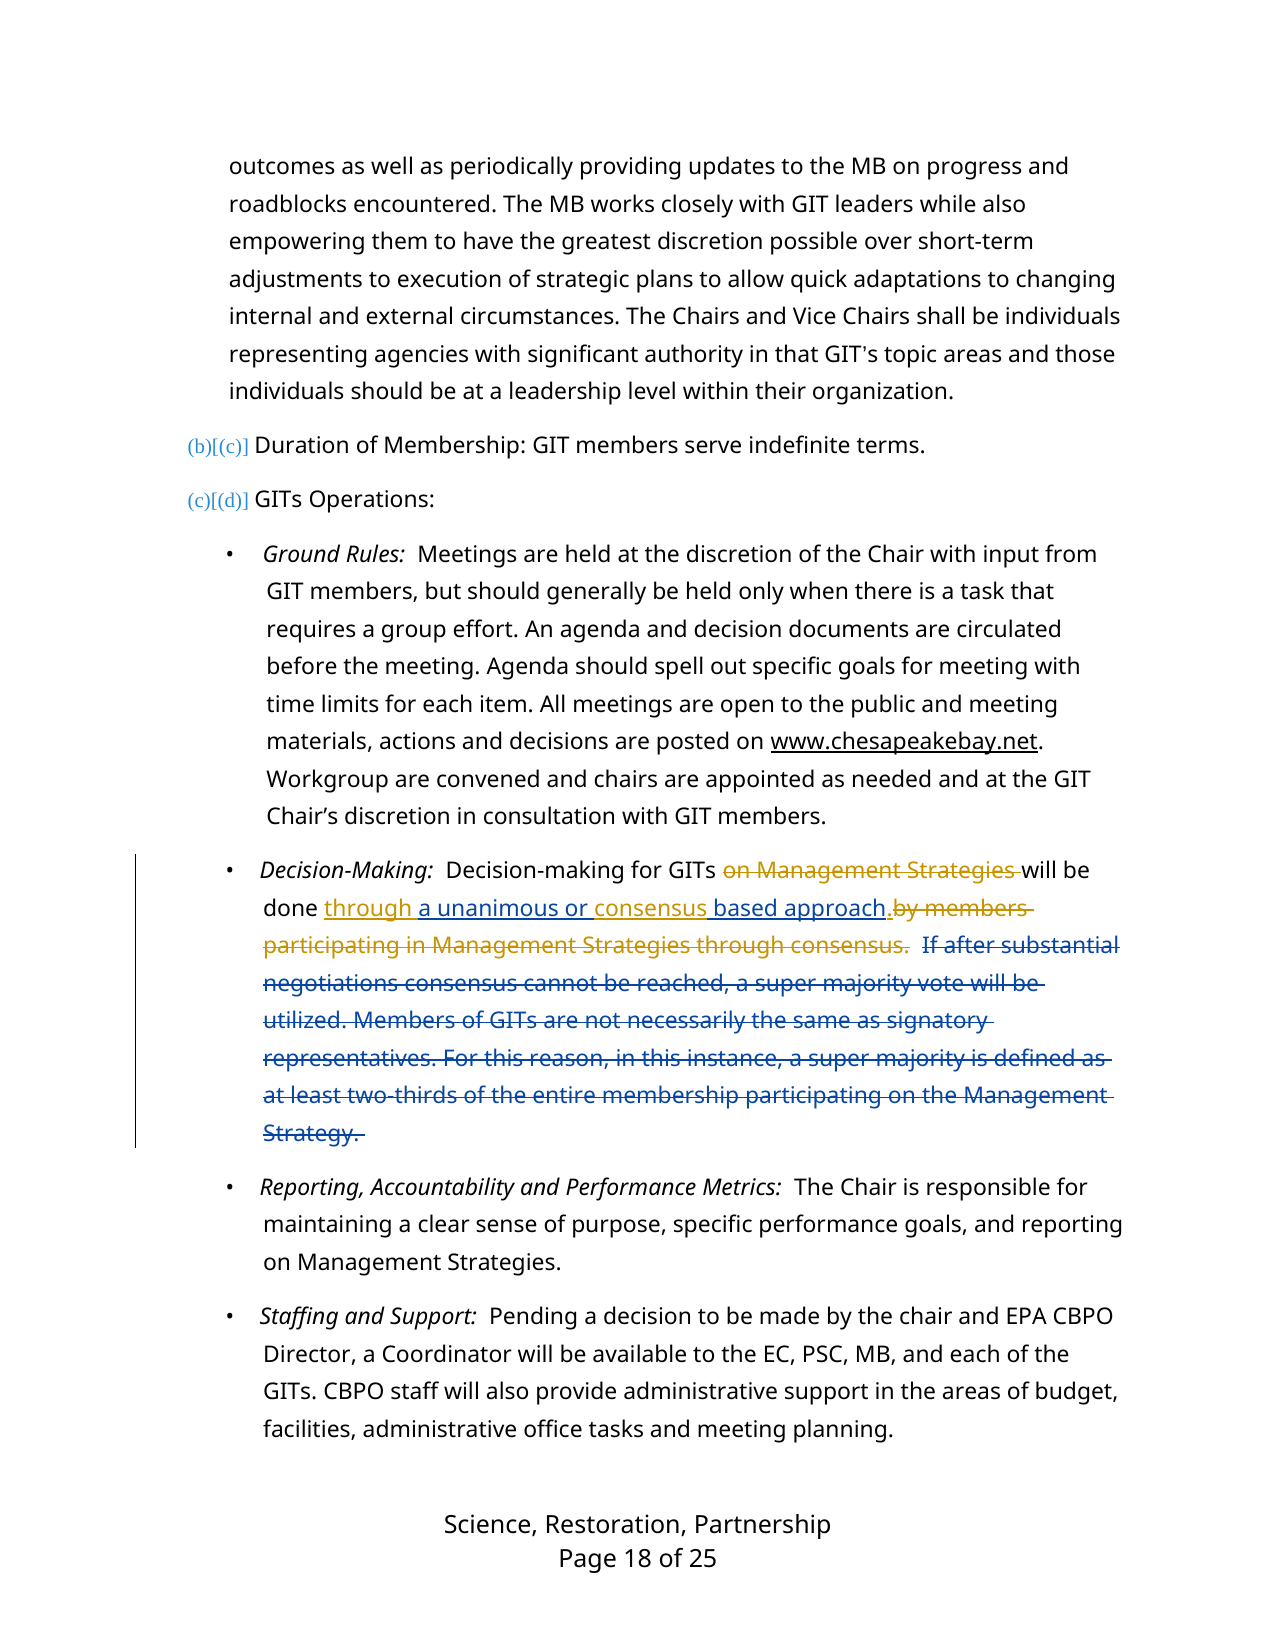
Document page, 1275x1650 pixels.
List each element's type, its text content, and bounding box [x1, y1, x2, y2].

list Staffing and Support: Pending a decision to be made by the chair and EPA CBPO Director, a Coordinator will be available to the EC, PSC, MB, and each of the GITs. CBPO staff will also provide administrative support in the areas of budget, facilities, administrative office tasks and meeting planning. [225, 1300, 1125, 1444]
list Ground Rules: Meetings are held at the discretion of the Chair with input from GIT members, but should generally be held only when there is a task that requires a group effort. An agenda and decision documents are circulated before the meeting. Agenda should spell out specific goals for meeting with time limits for each item. All meetings are open to the public and meeting materials, actions and decisions are posted on www.chesapeakebay.net. Workgroup are convened and chairs are appointed as needed and at the GIT Chair’s discretion in consultation with GIT members. [225, 537, 1125, 831]
list Duration of Membership: GIT members serve indefinite terms. [187, 429, 1125, 460]
list GITs Operations: [187, 483, 1125, 514]
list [187, 150, 1125, 406]
list Decision-Making: Decision-making for GITs will be done [225, 854, 1125, 1148]
list Reporting, Accountability and Performance Metrics: The Chair is responsible for maintaining a clear sense of purpose, specific performance goals, and reporting on Management Strategies. [225, 1171, 1125, 1277]
